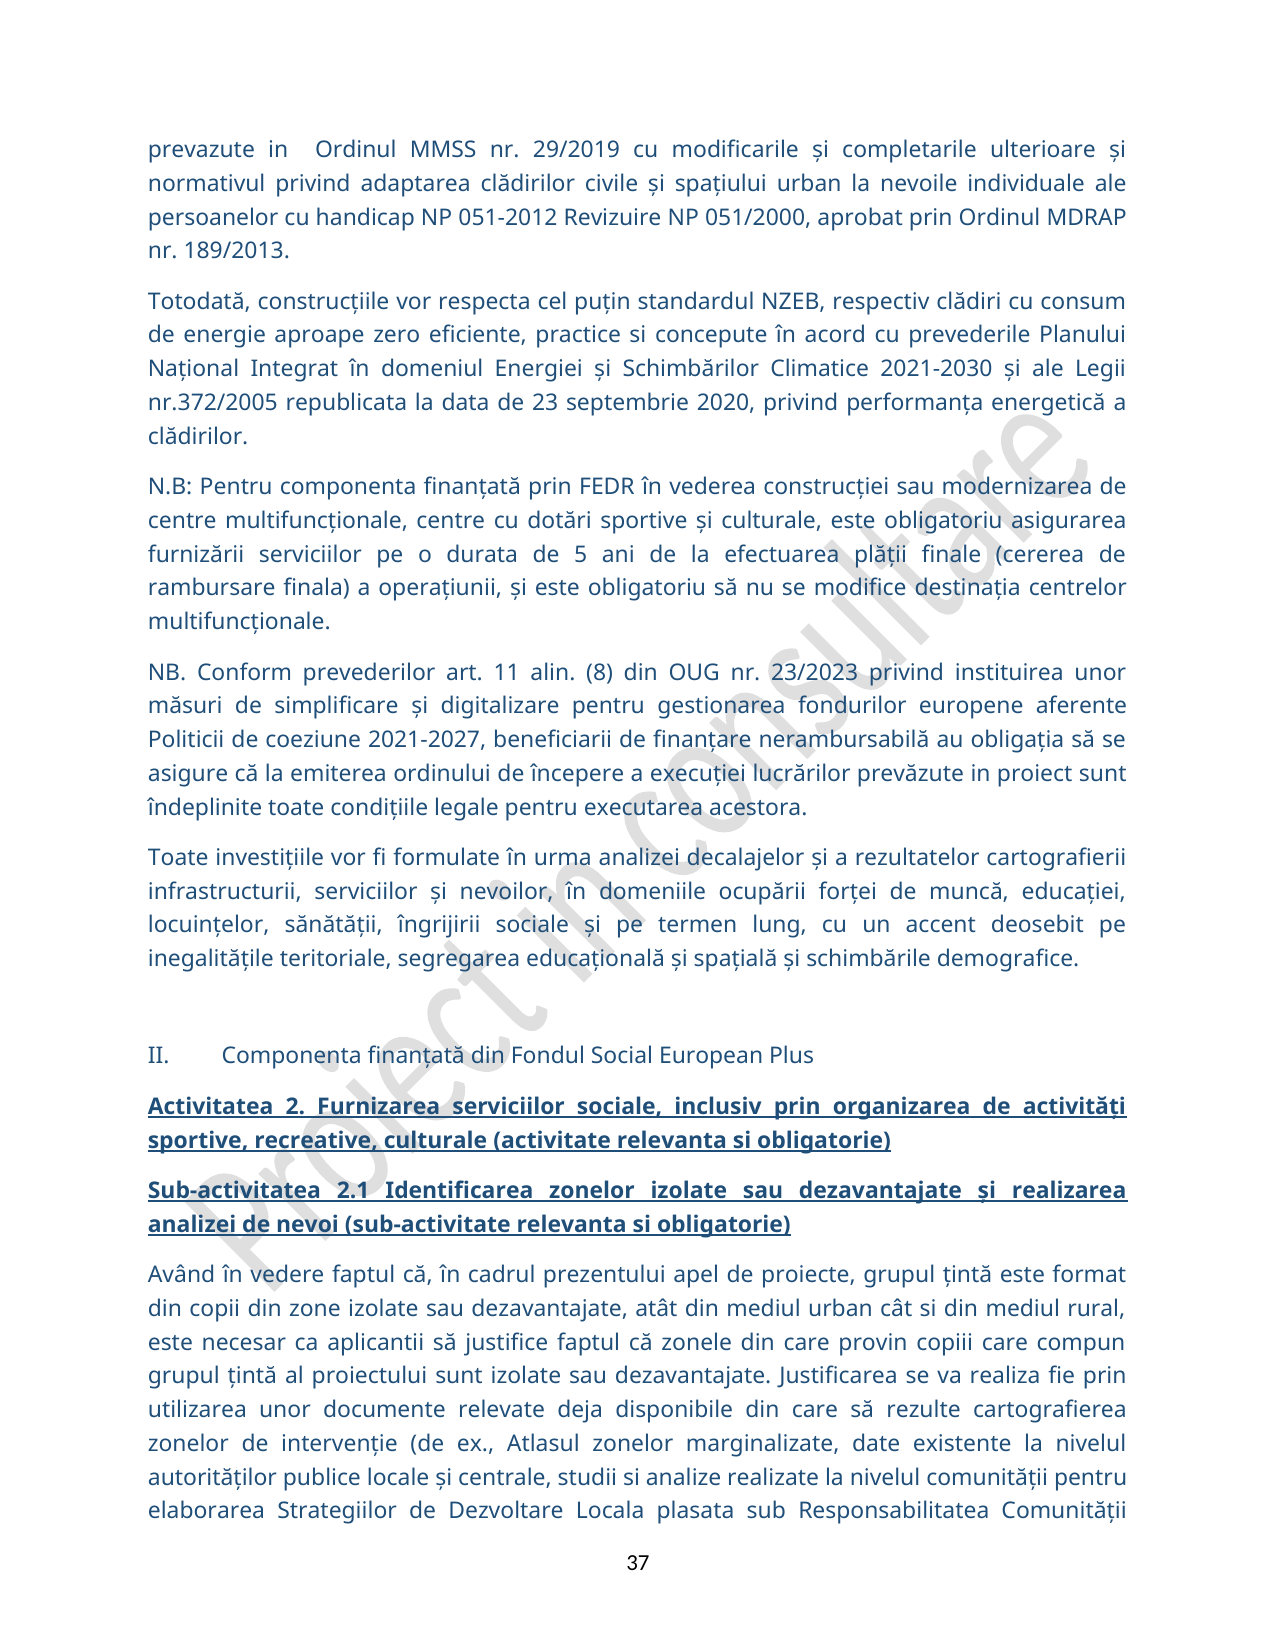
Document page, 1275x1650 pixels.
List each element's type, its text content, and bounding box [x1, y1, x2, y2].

text Activitatea 2. Furnizarea serviciilor sociale, inclusiv prin organizarea de activități sportive, recreative, culturale (activitate relevanta si obligatorie) [148, 1118, 1127, 1155]
text Sub-activitatea 2.1 Identificarea zonelor izolate sau dezavantajate și realizarea analizei de nevoi (sub-activitate relevanta si obligatorie) [148, 1174, 1127, 1200]
text Activitatea 2. Furnizarea serviciilor sociale, inclusiv prin organizarea de activități sportive, recreative, culturale (activitate relevanta si obligatorie) [148, 1090, 1127, 1116]
text N.B: Pentru componenta finanțată prin FEDR în vederea construcției sau modernizarea de centre multifuncționale, centre cu dotări sportive și culturale, este obligatoriu asigurarea furnizării serviciilor pe o durata de 5 ani de la efectuarea plății finale (cererea de rambursare finala) a operațiunii, și este obligatoriu să nu se modifice destinația centrelor multifuncționale. [148, 470, 1127, 636]
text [148, 133, 1127, 265]
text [148, 1258, 1127, 1526]
text II. Componenta finanțată din Fondul Social European Plus [148, 1039, 1127, 1071]
text Toate investițiile vor fi formulate în urma analizei decalajelor și a rezultatelor cartografierii infrastructurii, serviciilor și nevoilor, în domeniile ocupării forței de muncă, educației, locuințelor, sănătății, îngrijirii sociale și pe termen lung, cu un accent deosebit pe inegalitățile teritoriale, segregarea educațională și spațială și schimbările demografice. [148, 841, 1127, 973]
text Sub-activitatea 2.1 Identificarea zonelor izolate sau dezavantajate și realizarea analizei de nevoi (sub-activitate relevanta si obligatorie) [148, 1202, 1127, 1239]
text Totodată, construcțiile vor respecta cel puțin standardul NZEB, respectiv clădiri cu consum de energie aproape zero eficiente, practice si concepute în acord cu prevederile Planului Național Integrat în domeniul Energiei și Schimbărilor Climatice 2021-2030 și ale Legii nr.372/2005 republicata la data de 23 septembrie 2020, privind performanța energetică a clădirilor. [148, 284, 1127, 451]
text NB. Conform prevederilor art. 11 alin. (8) din OUG nr. 23/2023 privind instituirea unor măsuri de simplificare şi digitalizare pentru gestionarea fondurilor europene aferente Politicii de coeziune 2021-2027, beneficiarii de finanțare nerambursabilă au obligația să se asigure că la emiterea ordinului de începere a execuției lucrărilor prevăzute in proiect sunt îndeplinite toate condițiile legale pentru executarea acestora. [148, 655, 1127, 822]
